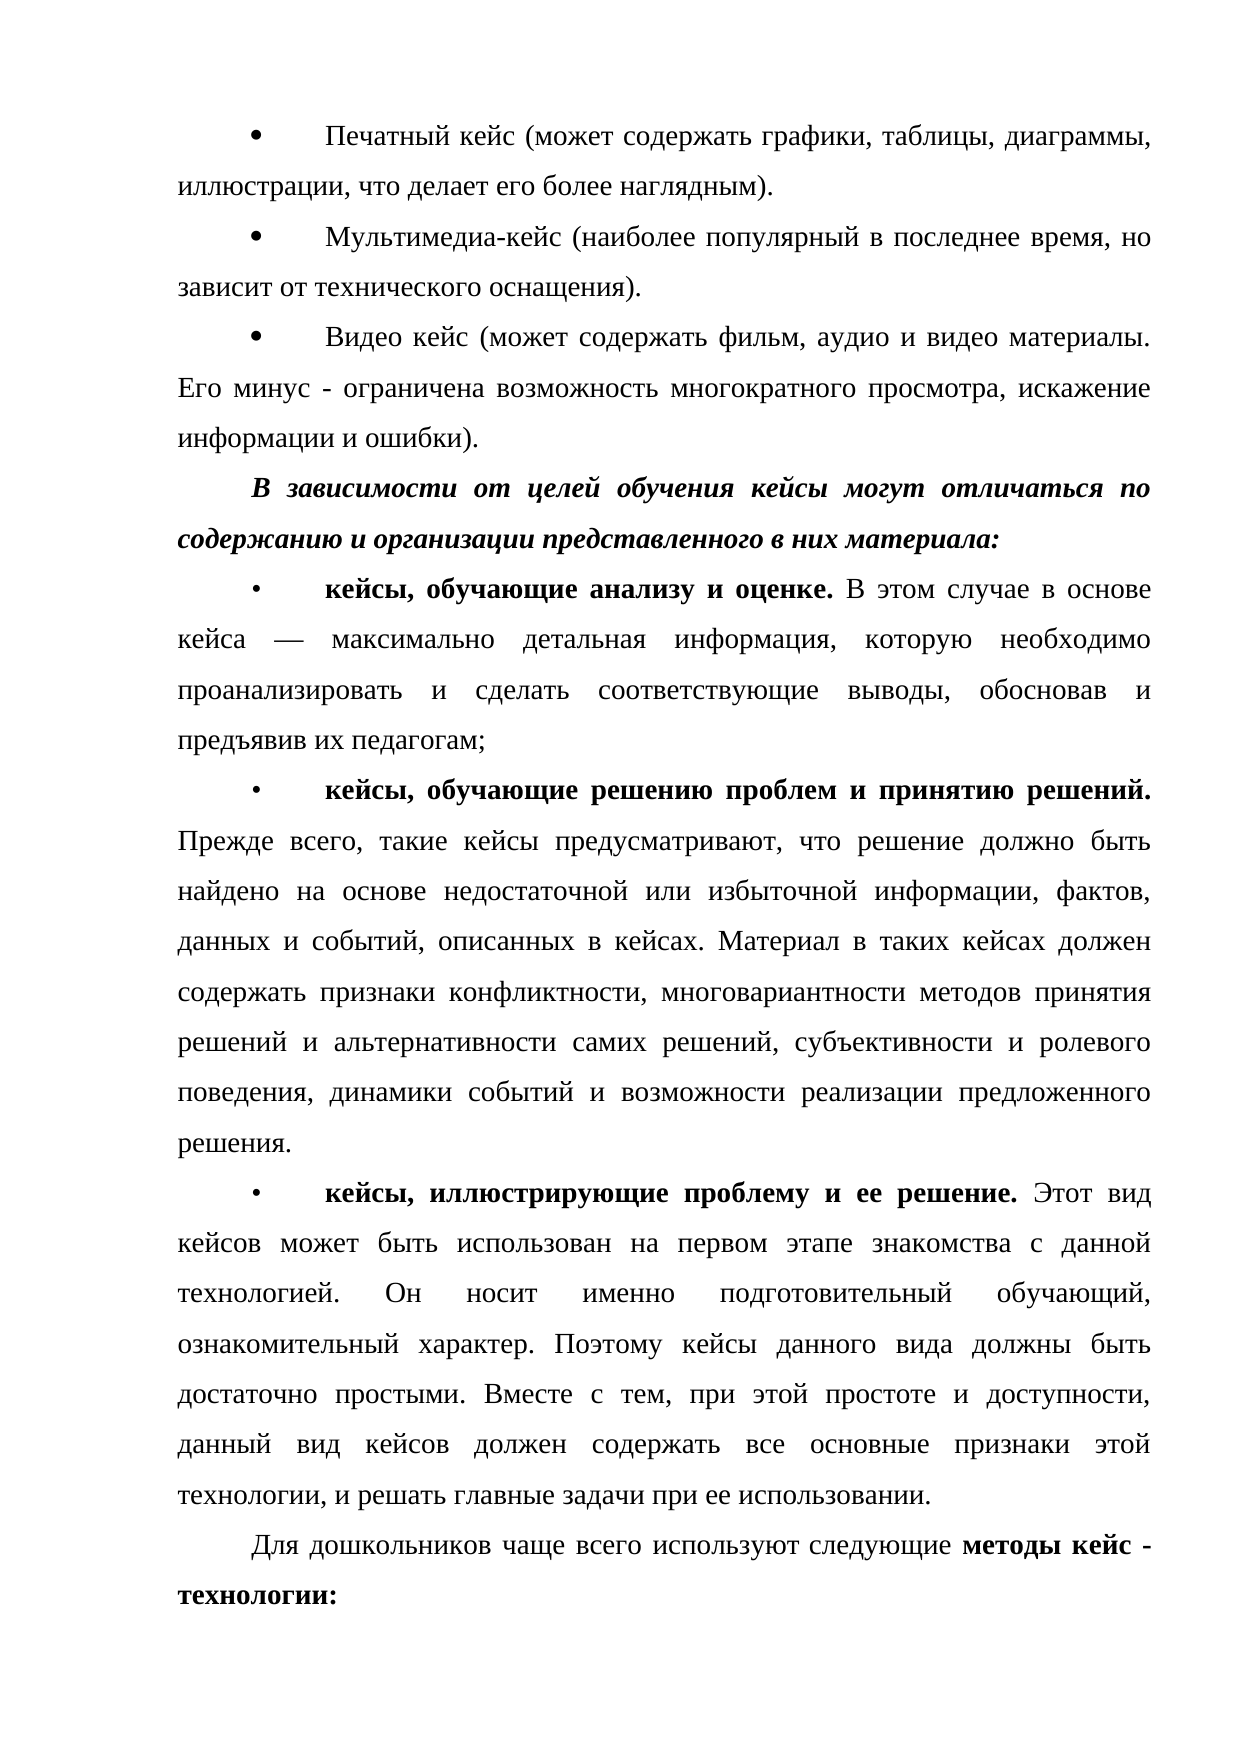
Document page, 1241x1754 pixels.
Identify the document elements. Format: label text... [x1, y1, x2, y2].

list Печатный кейс (может содержать графики, таблицы, диаграммы, иллюстрации, что делает его более наглядным). [177, 118, 1152, 202]
list Видео кейс (может содержать фильм, аудио и видео материалы. Его минус - ограничена возможность многократного просмотра, искажение информации и ошибки). [177, 319, 1152, 454]
list • кейсы, обучающие анализу и оценке. В этом случае в основе кейса — максимально детальная информация, которую необходимо проанализировать и сделать соответствующие выводы, обосновав и предъявив их педагогам; [177, 571, 1152, 756]
list В зависимости от целей обучения кейсы могут отличаться по содержанию и организации представленного в них материала: [177, 471, 1152, 554]
text Для дошкольников чаще всего используют следующие методы кейс - технологии: [177, 1527, 1152, 1611]
list Мультимедиа-кейс (наиболее популярный в последнее время, но зависит от технического оснащения). [177, 219, 1152, 303]
list • кейсы, иллюстрирующие проблему и ее решение. Этот вид кейсов может быть использован на первом этапе знакомства с данной технологией. Он носит именно подготовительный обучающий, ознакомительный характер. Поэтому кейсы данного вида должны быть достаточно простыми. Вместе с тем, при этой простоте и доступности, данный вид кейсов должен содержать все основные признаки этой технологии, и решать главные задачи при ее использовании. [177, 1175, 1152, 1510]
list • кейсы, обучающие решению проблем и принятию решений. Прежде всего, такие кейсы предусматривают, что решение должно быть найдено на основе недостаточной или избыточной информации, фактов, данных и событий, описанных в кейсах. Материал в таких кейсах должен содержать признаки конфликтности, многовариантности методов принятия решений и альтернативности самих решений, субъективности и ролевого поведения, динамики событий и возможности реализации предложенного решения. [177, 772, 1152, 1158]
